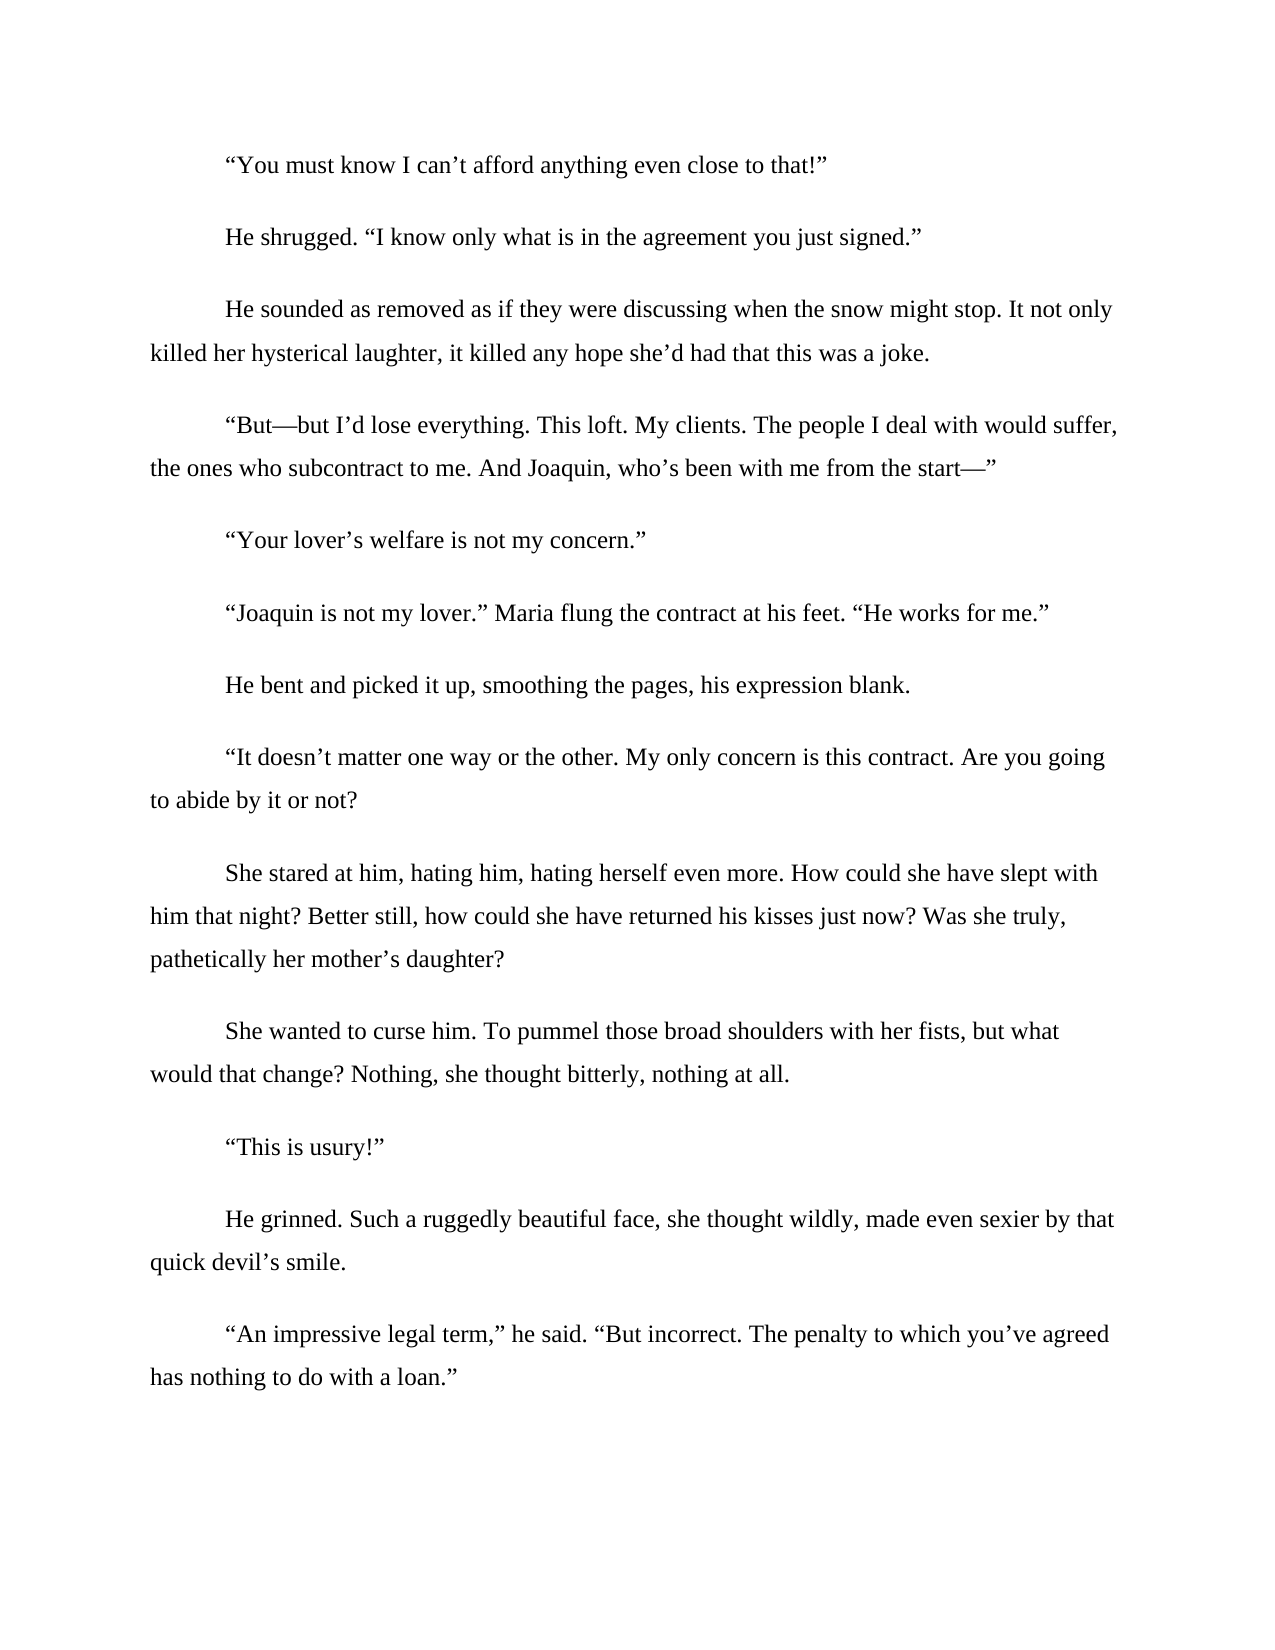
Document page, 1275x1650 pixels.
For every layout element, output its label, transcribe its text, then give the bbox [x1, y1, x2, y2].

text “It doesn’t matter one way or the other. My only concern is this contract. Are you going to abide by it or not? [150, 742, 1125, 814]
text He bent and picked it up, smoothing the pages, his expression blank. [150, 670, 1125, 699]
text “An impressive legal term,” he said. “But incorrect. The penalty to which you’ve agreed has nothing to do with a loan.” [150, 1319, 1125, 1391]
text He shrugged. “I know only what is in the agreement you just signed.” [150, 222, 1125, 251]
text She stared at him, hating him, hating herself even more. How could she have slept with him that night? Better still, how could she have returned his kisses just now? Was she truly, pathetically her mother’s daughter? [150, 858, 1125, 973]
text “But—but I’d lose everything. This loft. My clients. The people I deal with would suffer, the ones who subcontract to me. And Joaquin, who’s been with me from the start—” [150, 410, 1125, 482]
text She wanted to curse him. To pummel those broad shoulders with her fists, but what would that change? Nothing, she thought bitterly, nothing at all. [150, 1016, 1125, 1088]
text He sounded as removed as if they were discussing when the snow might stop. It not only killed her hysterical laughter, it killed any hope she’d had that this was a joke. [150, 294, 1125, 366]
text He grinned. Such a ruggedly beautiful face, she thought wildly, made even sexier by that quick devil’s smile. [150, 1204, 1125, 1276]
text “This is usury!” [150, 1132, 1125, 1160]
text “Joaquin is not my lover.” Maria flung the contract at his feet. “He works for me.” [150, 598, 1125, 626]
text “You must know I can’t afford anything even close to that!” [150, 150, 1125, 179]
text “Your lover’s welfare is not my concern.” [150, 525, 1125, 554]
